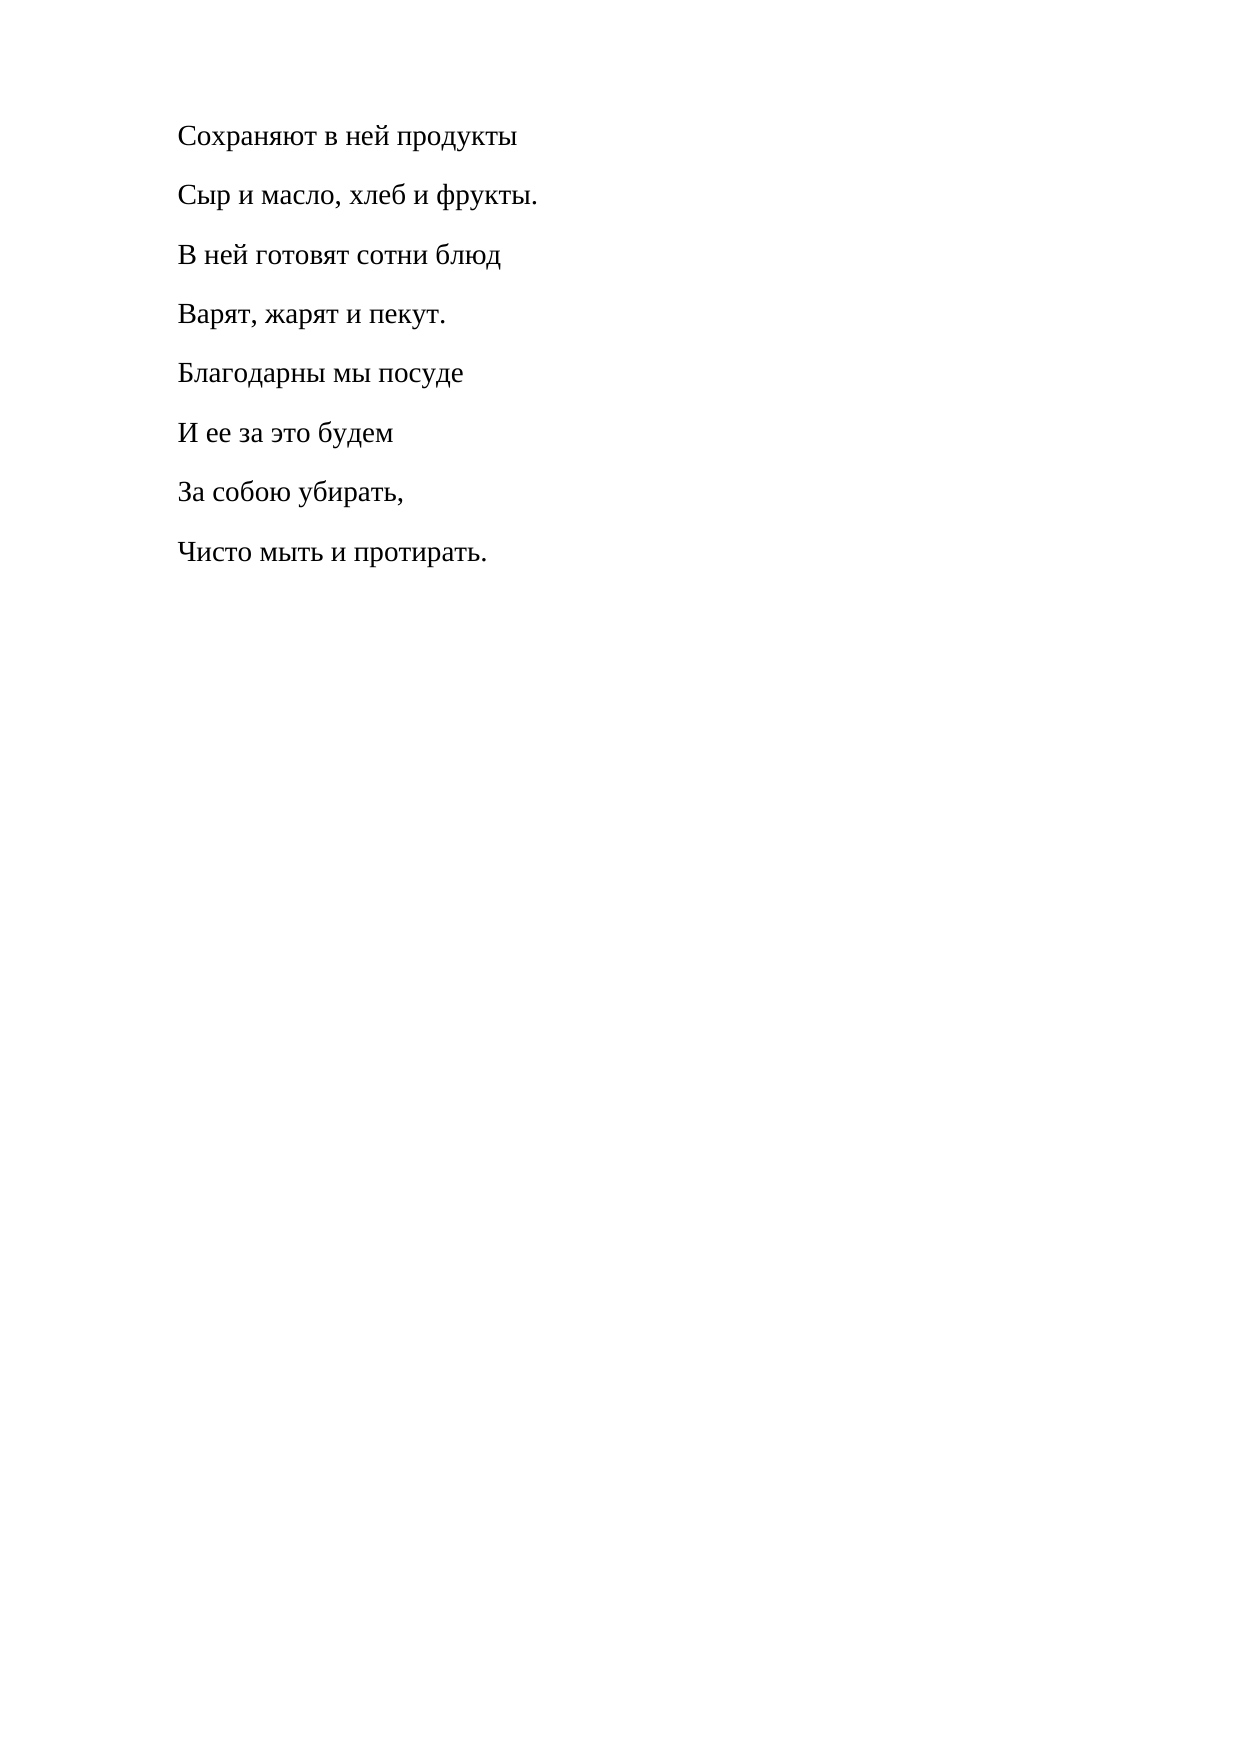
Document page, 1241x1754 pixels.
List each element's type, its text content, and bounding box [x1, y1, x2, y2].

text Благодарны мы посуде [177, 356, 1152, 389]
text За собою убирать, [177, 474, 1152, 508]
text Чисто мыть и протирать. [177, 534, 1152, 567]
text Сыр и масло, хлеб и фрукты. [177, 177, 1152, 211]
text В ней готовят сотни блюд [177, 237, 1152, 270]
text И ее за это будем [177, 415, 1152, 448]
text Варят, жарят и пекут. [177, 296, 1152, 330]
text Сохраняют в ней продукты [177, 118, 1152, 152]
